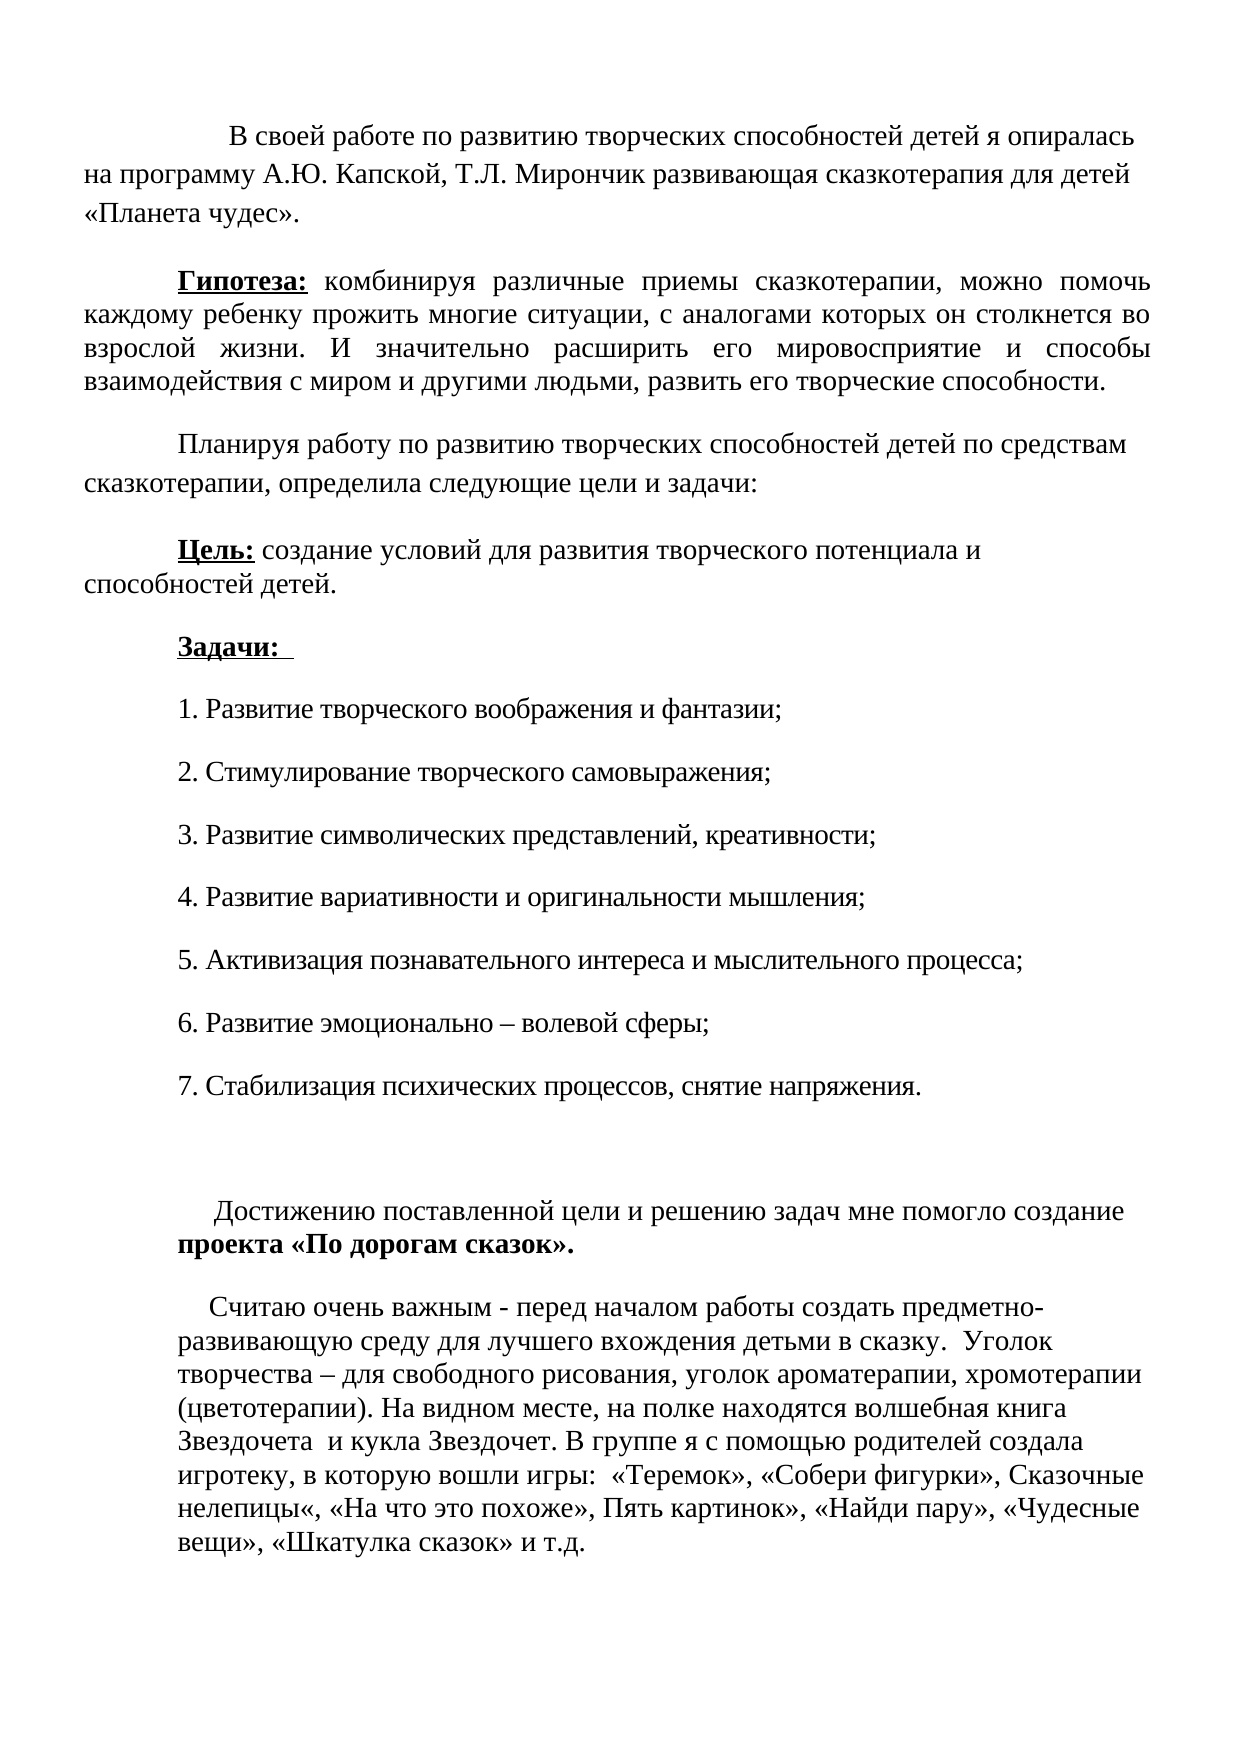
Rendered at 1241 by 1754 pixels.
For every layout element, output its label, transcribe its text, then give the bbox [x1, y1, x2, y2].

text Цель: создание условий для развития творческого потенциала и способностей детей. [83, 532, 1152, 599]
text Гипотеза: комбинируя различные приемы сказкотерапии, можно помочь каждому ребенку прожить многие ситуации, с аналогами которых он столкнется во взрослой жизни. И значительно расширить его мировосприятие и способы взаимодействия с миром и другими людьми, развить его творческие способности. [83, 263, 1152, 397]
text Достижению поставленной цели и решению задач мне помогло создание проекта «По дорогам сказок». [177, 1193, 1152, 1260]
text 3. Развитие символических представлений, креативности; [177, 817, 1152, 850]
text Считаю очень важным - перед началом работы создать предметно-развивающую среду для лучшего вхождения детьми в сказку. Уголок творчества – для свободного рисования, уголок ароматерапии, хромотерапии (цветотерапии). На видном месте, на полке находятся волшебная книга Звездочета и кукла Звездочет. В группе я с помощью родителей создала игротеку, в которую вошли игры: «Теремок», «Собери фигурки», Сказочные нелепицы«, «На что это похоже», Пять картинок», «Найди пару», «Чудесные вещи», «Шкатулка сказок» и т.д. [177, 1289, 1152, 1558]
text 1. Развитие творческого воображения и фантазии; [177, 691, 1152, 725]
text В своей работе по развитию творческих способностей детей я опиралась на программу А.Ю. Капской, Т.Л. Мирончик развивающая сказкотерапия для детей «Планета чудес». [83, 118, 1152, 229]
text Задачи: [177, 629, 1152, 662]
text 6. Развитие эмоционально – волевой сферы; [177, 1005, 1152, 1038]
text 7. Стабилизация психических процессов, снятие напряжения. [177, 1068, 1152, 1101]
text 2. Стимулирование творческого самовыражения; [177, 754, 1152, 788]
text Планируя работу по развитию творческих способностей детей по средствам сказкотерапии, определила следующие цели и задачи: [83, 426, 1152, 498]
text 5. Активизация познавательного интереса и мыслительного процесса; [177, 942, 1152, 976]
text 4. Развитие вариативности и оригинальности мышления; [177, 879, 1152, 913]
